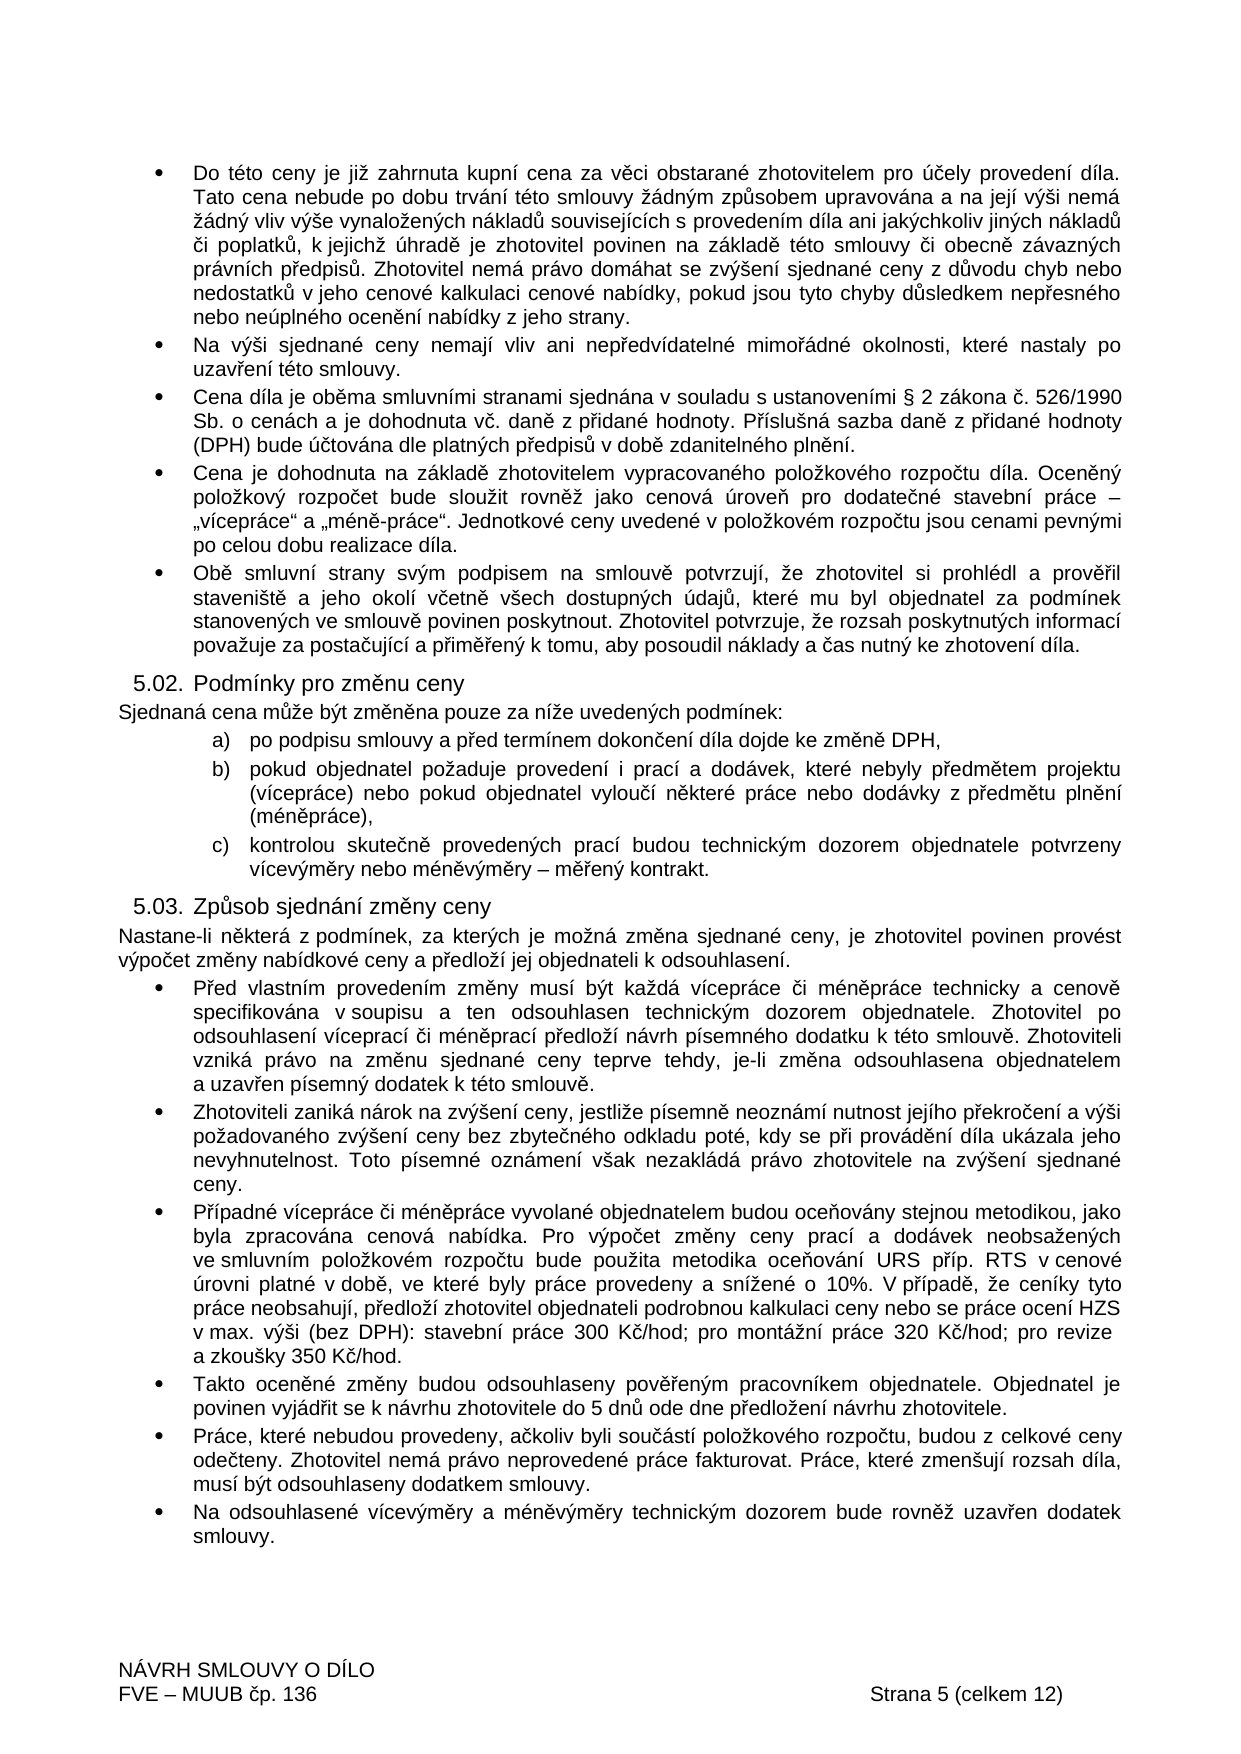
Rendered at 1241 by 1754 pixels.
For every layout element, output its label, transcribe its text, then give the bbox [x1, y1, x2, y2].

subtitle Podmínky pro změnu ceny [133, 670, 1122, 696]
list Cena díla je oběma smluvními stranami sjednána v souladu s ustanoveními § 2 zákona č. 526/1990 Sb. o cenách a je dohodnuta vč. daně z přidané hodnoty. Příslušná sazba daně z přidané hodnoty (DPH) bude účtována dle platných předpisů v době zdanitelného plnění. [155, 385, 1122, 457]
list Na výši sjednané ceny nemají vliv ani nepředvídatelné mimořádné okolnosti, které nastaly po uzavření této smlouvy. [155, 333, 1122, 381]
list Zhotoviteli zaniká nárok na zvýšení ceny, jestliže písemně neoznámí nutnost jejího překročení a výši požadovaného zvýšení ceny bez zbytečného odkladu poté, kdy se při provádění díla ukázala jeho nevyhnutelnost. Toto písemné oznámení však nezakládá právo zhotovitele na zvýšení sjednané ceny. [155, 1099, 1122, 1196]
list Do této ceny je již zahrnuta kupní cena za věci obstarané zhotovitelem pro účely provedení díla. Tato cena nebude po dobu trvání této smlouvy žádným způsobem upravována a na její výši nemá žádný vliv výše vynaložených nákladů souvisejících s provedením díla ani jakýchkoliv jiných nákladů či poplatků, k jejichž úhradě je zhotovitel povinen na základě této smlouvy či obecně závazných právních předpisů. Zhotovitel nemá právo domáhat se zvýšení sjednané ceny z důvodu chyb nebo nedostatků v jeho cenové kalkulaci cenové nabídky, pokud jsou tyto chyby důsledkem nepřesného nebo neúplného ocenění nabídky z jeho strany. [155, 161, 1122, 329]
list Takto oceněné změny budou odsouhlaseny pověřeným pracovníkem objednatele. Objednatel je povinen vyjádřit se k návrhu zhotovitele do 5 dnů ode dne předložení návrhu zhotovitele. [155, 1372, 1122, 1420]
text pokud objednatel požaduje provedení i prací a dodávek, které nebyly předmětem projektu (vícepráce) nebo pokud objednatel vyloučí některé práce nebo dodávky z předmětu plnění (méněpráce), [212, 756, 1122, 828]
list Případné vícepráce či méněpráce vyvolané objednatelem budou oceňovány stejnou metodikou, jako byla zpracována cenová nabídka. Pro výpočet změny ceny prací a dodávek neobsažených ve smluvním položkovém rozpočtu bude použita metodika oceňování URS příp. RTS v cenové úrovni platné v době, ve které byly práce provedeny a snížené o 10%. V případě, že ceníky tyto práce neobsahují, předloží zhotovitel objednateli podrobnou kalkulaci ceny nebo se práce ocení HZS v max. výši (bez DPH): stavební práce 300 Kč/hod; pro montážní práce 320 Kč/hod; pro revize a zkoušky 350 Kč/hod. [155, 1200, 1122, 1367]
list Práce, které nebudou provedeny, ačkoliv byli součástí položkového rozpočtu, budou z celkové ceny odečteny. Zhotovitel nemá právo neprovedené práce fakturovat. Práce, které zmenšují rozsah díla, musí být odsouhlaseny dodatkem smlouvy. [155, 1424, 1122, 1496]
subtitle Způsob sjednání změny ceny [133, 893, 1122, 919]
text Sjednaná cena může být změněna pouze za níže uvedených podmínek: [118, 700, 1122, 724]
list Na odsouhlasené vícevýměry a méněvýměry technickým dozorem bude rovněž uzavřen dodatek smlouvy. [155, 1500, 1122, 1548]
text kontrolou skutečně provedených prací budou technickým dozorem objednatele potvrzeny vícevýměry nebo méněvýměry – měřený kontrakt. [212, 832, 1122, 880]
list Obě smluvní strany svým podpisem na smlouvě potvrzují, že zhotovitel si prohlédl a prověřil staveniště a jeho okolí včetně všech dostupných údajů, které mu byl objednatel za podmínek stanovených ve smlouvě povinen poskytnout. Zhotovitel potvrzuje, že rozsah poskytnutých informací považuje za postačující a přiměřený k tomu, aby posoudil náklady a čas nutný ke zhotovení díla. [155, 561, 1122, 657]
text po podpisu smlouvy a před termínem dokončení díla dojde ke změně DPH, [212, 728, 1122, 752]
list Před vlastním provedením změny musí být každá vícepráce či méněpráce technicky a cenově specifikována v soupisu a ten odsouhlasen technickým dozorem objednatele. Zhotovitel po odsouhlasení víceprací či méněprací předloží návrh písemného dodatku k této smlouvě. Zhotoviteli vzniká právo na změnu sjednané ceny teprve tehdy, je-li změna odsouhlasena objednatelem a uzavřen písemný dodatek k této smlouvě. [155, 976, 1122, 1095]
text Nastane-li některá z podmínek, za kterých je možná změna sjednané ceny, je zhotovitel povinen provést výpočet změny nabídkové ceny a předloží jej objednateli k odsouhlasení. [118, 923, 1122, 971]
list Cena je dohodnuta na základě zhotovitelem vypracovaného položkového rozpočtu díla. Oceněný položkový rozpočet bude sloužit rovněž jako cenová úroveň pro dodatečné stavební práce – „vícepráce“ a „méně-práce“. Jednotkové ceny uvedené v položkovém rozpočtu jsou cenami pevnými po celou dobu realizace díla. [155, 461, 1122, 557]
